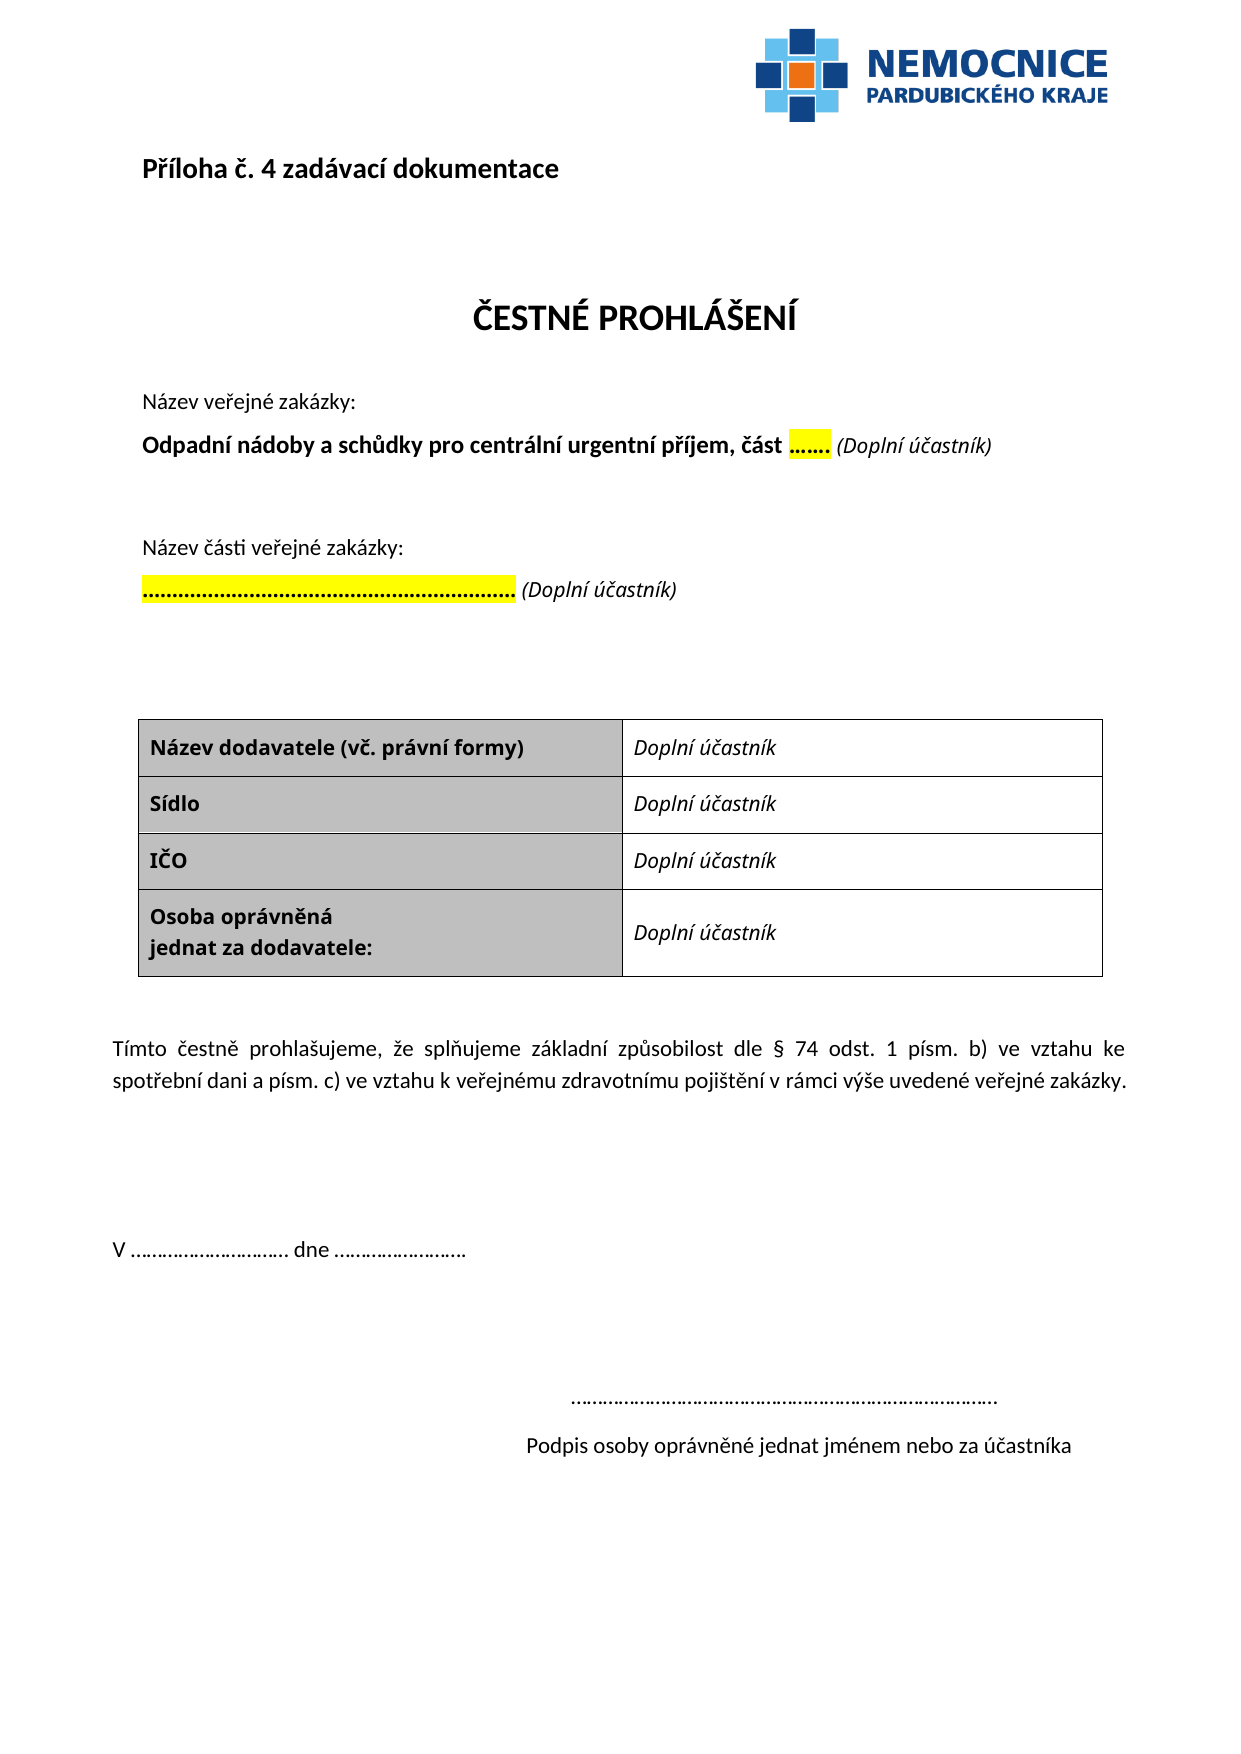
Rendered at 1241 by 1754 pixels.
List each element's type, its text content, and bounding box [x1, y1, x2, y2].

text ……………………………………………………………………… [112, 1382, 1128, 1410]
table_cell Doplní účastník [623, 890, 1102, 976]
text ……………………………………………………… (Doplní účastník) [516, 575, 1128, 603]
text Tímto čestně prohlašujeme, že splňujeme základní způsobilost dle § 74 odst. 1 písm. b) ve vztahu ke spotřební dani a písm. c) ve vztahu k veřejnému zdravotnímu pojištění v rámci výše uvedené veřejné zakázky. [112, 1034, 1128, 1094]
table_cell IČO [139, 834, 622, 889]
table_cell Sídlo [139, 777, 622, 832]
table_cell Osoba oprávněná jednat za dodavatele: [139, 890, 622, 976]
picture [754, 27, 1108, 123]
text Název části veřejné zakázky: [112, 533, 1128, 561]
table_header Název dodavatele (vč. právní formy) [139, 720, 622, 776]
text V ………………………… dne ……………………. [112, 1235, 1128, 1263]
text Odpadní nádoby a schůdky pro centrální urgentní příjem, část ……. (Doplní účastník) [831, 429, 1128, 459]
text Příloha č. 4 zadávací dokumentace [142, 150, 1128, 186]
text Odpadní nádoby a schůdky pro centrální urgentní příjem, část ……. (Doplní účastník) [142, 429, 789, 459]
text Podpis osoby oprávněné jednat jménem nebo za účastníka [112, 1431, 1128, 1459]
text Název veřejné zakázky: [112, 387, 1128, 415]
table_cell Doplní účastník [623, 777, 1102, 832]
text ČESTNÉ PROHLÁŠENÍ [142, 294, 1128, 339]
table_header Doplní účastník [623, 720, 1102, 776]
table_cell Doplní účastník [623, 834, 1102, 889]
